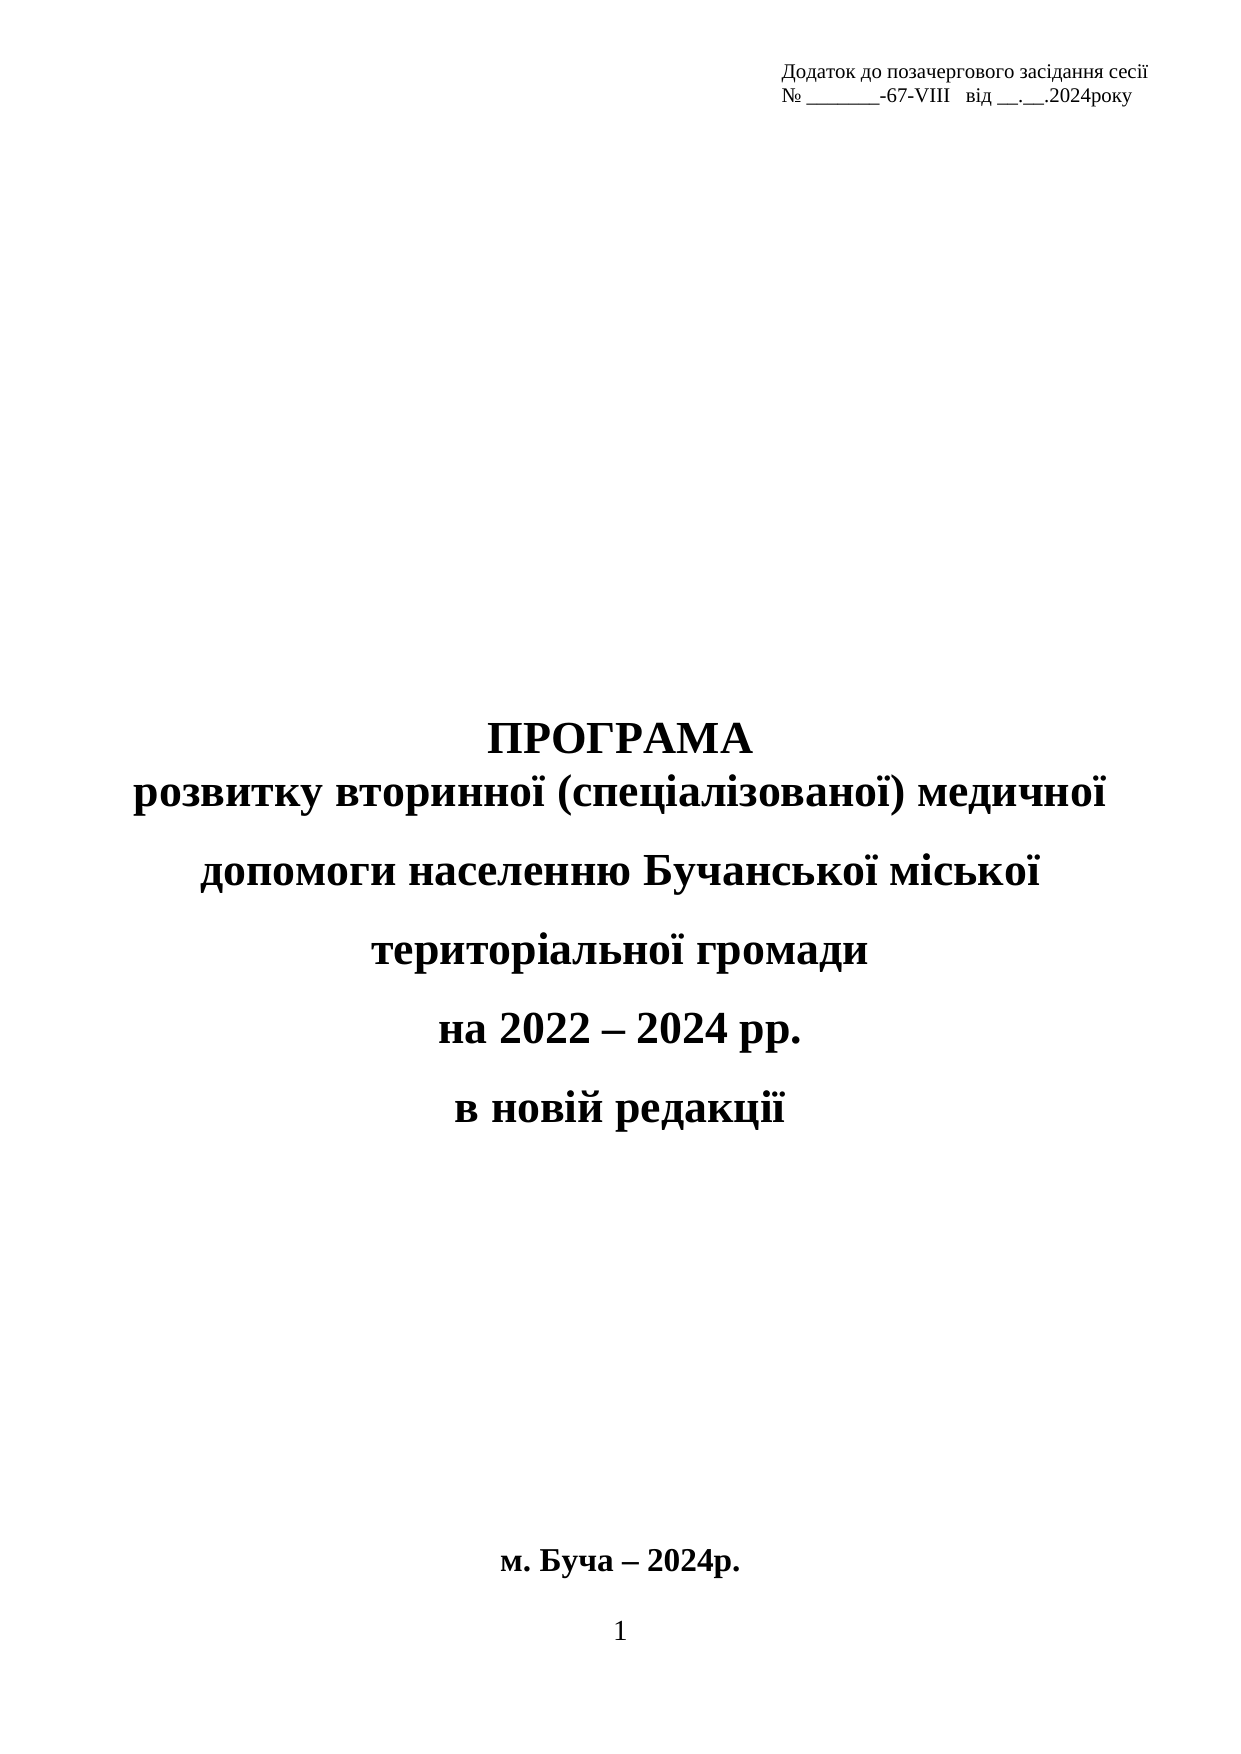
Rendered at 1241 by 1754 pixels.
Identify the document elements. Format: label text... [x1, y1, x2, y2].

text в новій редакції [89, 1080, 1152, 1133]
text № _______-67-VIII від __.__.2024року [89, 83, 1152, 141]
text Додаток до позачергового засідання сесії [89, 59, 1152, 83]
text програма [89, 711, 1152, 764]
text розвитку вторинної (спеціалізованої) медичної допомоги населенню Бучанської міської територіальної громади [89, 764, 1152, 974]
text на 2022 – 2024 рр. [89, 1001, 1152, 1053]
text м. Буча – 2024р. [89, 1540, 1152, 1578]
